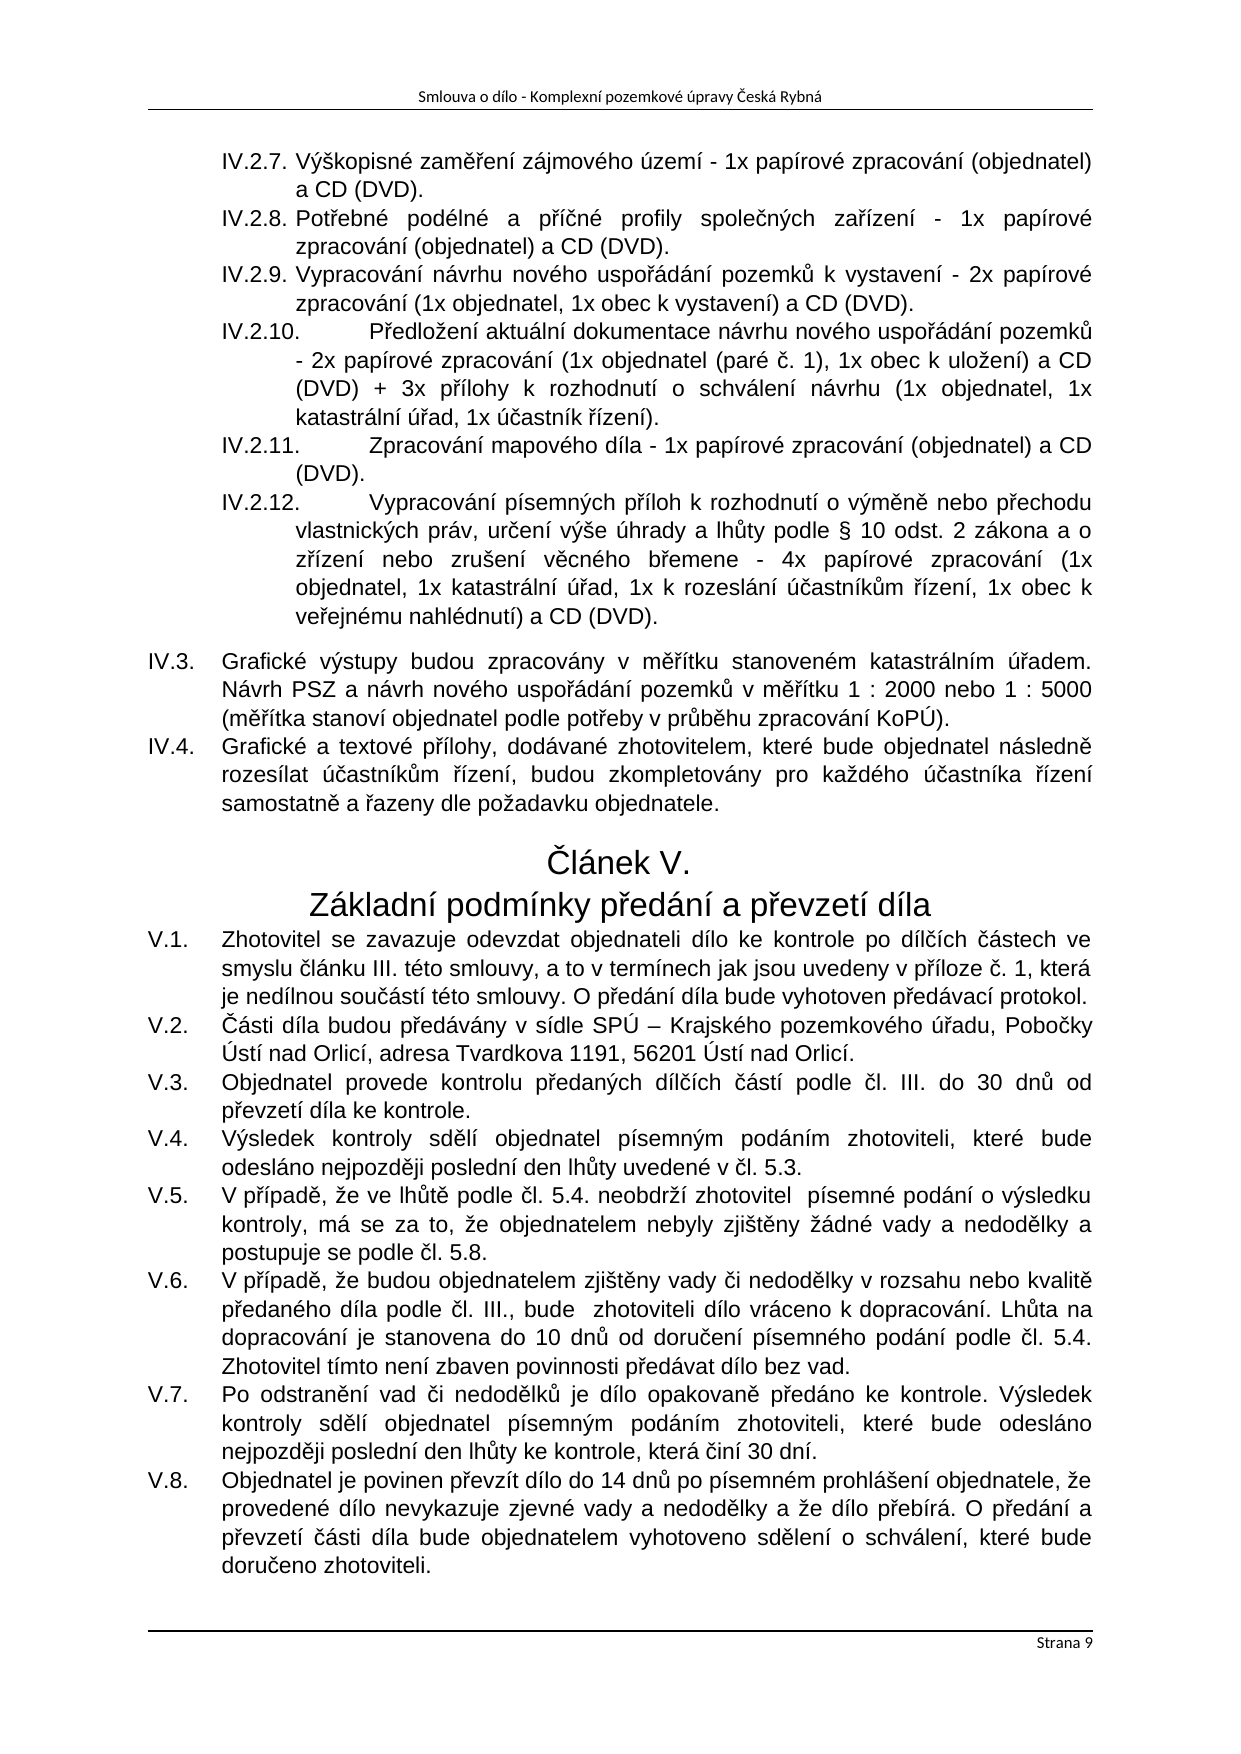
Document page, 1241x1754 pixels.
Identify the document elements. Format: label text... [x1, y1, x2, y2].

list Grafické výstupy budou zpracovány v měřítku stanoveném katastrálním úřadem. Návrh PSZ a návrh nového uspořádání pozemků v měřítku 1 : 2000 nebo 1 : 5000 (měřítka stanoví objednatel podle potřeby v průběhu zpracování KoPÚ). [148, 648, 1093, 731]
list V případě, že budou objednatelem zjištěny vady či nedodělky v rozsahu nebo kvalitě předaného díla podle čl. III., bude zhotoviteli dílo vráceno k dopracování. Lhůta na dopracování je stanovena do 10 dnů od doručení písemného podání podle čl. 5.4. Zhotovitel tímto není zbaven povinnosti předávat dílo bez vad. [148, 1267, 1093, 1379]
list Grafické a textové přílohy, dodávané zhotovitelem, které bude objednatel následně rozesílat účastníkům řízení, budou zkompletovány pro každého účastníka řízení samostatně a řazeny dle požadavku objednatele. [148, 733, 1093, 816]
text Zpracování mapového díla - 1x papírové zpracování (objednatel) a CD (DVD). [221, 432, 1093, 487]
list Zhotovitel se zavazuje odevzdat objednateli dílo ke kontrole po dílčích částech ve smyslu článku III. této smlouvy, a to v termínech jak jsou uvedeny v příloze č. 1, která je nedílnou součástí této smlouvy. O předání díla bude vyhotoven předávací protokol. [148, 926, 1093, 1009]
list Objednatel provede kontrolu předaných dílčích částí podle čl. III. do 30 dnů od převzetí díla ke kontrole. [148, 1068, 1093, 1123]
list Výsledek kontroly sdělí objednatel písemným podáním zhotoviteli, které bude odesláno nejpozději poslední den lhůty uvedené v čl. 5.3. [148, 1125, 1093, 1180]
text Předložení aktuální dokumentace návrhu nového uspořádání pozemků - 2x papírové zpracování (1x objednatel (paré č. 1), 1x obec k uložení) a CD (DVD) + 3x přílohy k rozhodnutí o schválení návrhu (1x objednatel, 1x katastrální úřad, 1x účastník řízení). [221, 318, 1093, 430]
text Vypracování písemných příloh k rozhodnutí o výměně nebo přechodu vlastnických práv, určení výše úhrady a lhůty podle § 10 odst. 2 zákona a o zřízení nebo zrušení věcného břemene - 4x papírové zpracování (1x objednatel, 1x katastrální úřad, 1x k rozeslání účastníkům řízení, 1x obec k veřejnému nahlédnutí) a CD (DVD). [221, 489, 1093, 629]
list Objednatel je povinen převzít dílo do 14 dnů po písemném prohlášení objednatele, že provedené dílo nevykazuje zjevné vady a nedodělky a že dílo přebírá. O předání a převzetí části díla bude objednatelem vyhotoveno sdělení o schválení, které bude doručeno zhotoviteli. [148, 1467, 1093, 1578]
text Výškopisné zaměření zájmového území - 1x papírové zpracování (objednatel) a CD (DVD). [221, 148, 1093, 202]
text Vypracování návrhu nového uspořádání pozemků k vystavení - 2x papírové zpracování (1x objednatel, 1x obec k vystavení) a CD (DVD). [221, 261, 1093, 316]
list V případě, že ve lhůtě podle čl. 5.4. neobdrží zhotovitel písemné podání o výsledku kontroly, má se za to, že objednatelem nebyly zjištěny žádné vady a nedodělky a postupuje se podle čl. 5.8. [148, 1182, 1093, 1265]
list Po odstranění vad či nedodělků je dílo opakovaně předáno ke kontrole. Výsledek kontroly sdělí objednatel písemným podáním zhotoviteli, které bude odesláno nejpozději poslední den lhůty ke kontrole, která činí 30 dní. [148, 1381, 1093, 1464]
list Části díla budou předávány v sídle SPÚ – Krajského pozemkového úřadu, Pobočky Ústí nad Orlicí, adresa Tvardkova 1191, 56201 Ústí nad Orlicí. [148, 1012, 1093, 1066]
subtitle Základní podmínky předání a převzetí díla [148, 843, 1093, 923]
text Potřebné podélné a příčné profily společných zařízení - 1x papírové zpracování (objednatel) a CD (DVD). [221, 204, 1093, 259]
